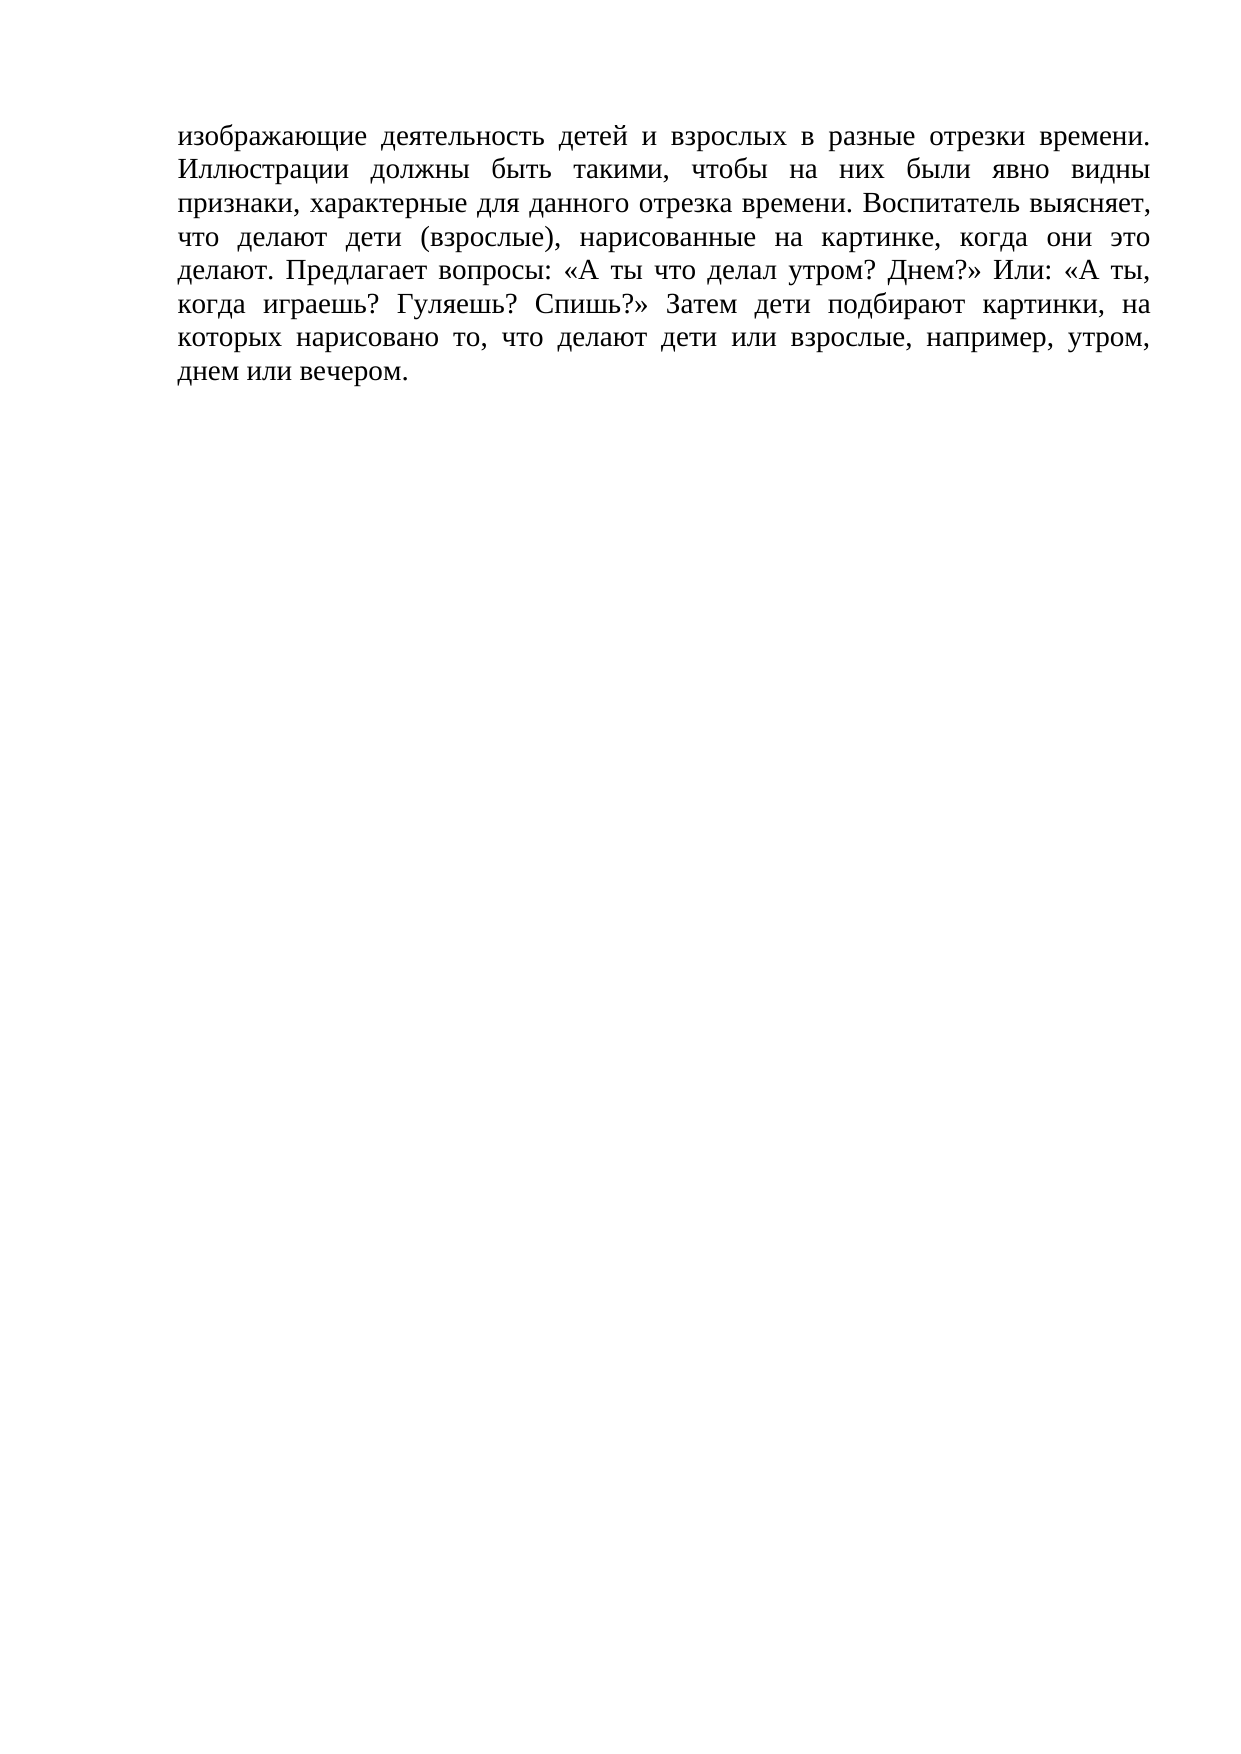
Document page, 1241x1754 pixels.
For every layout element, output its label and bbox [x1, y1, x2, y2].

text [177, 118, 1152, 386]
